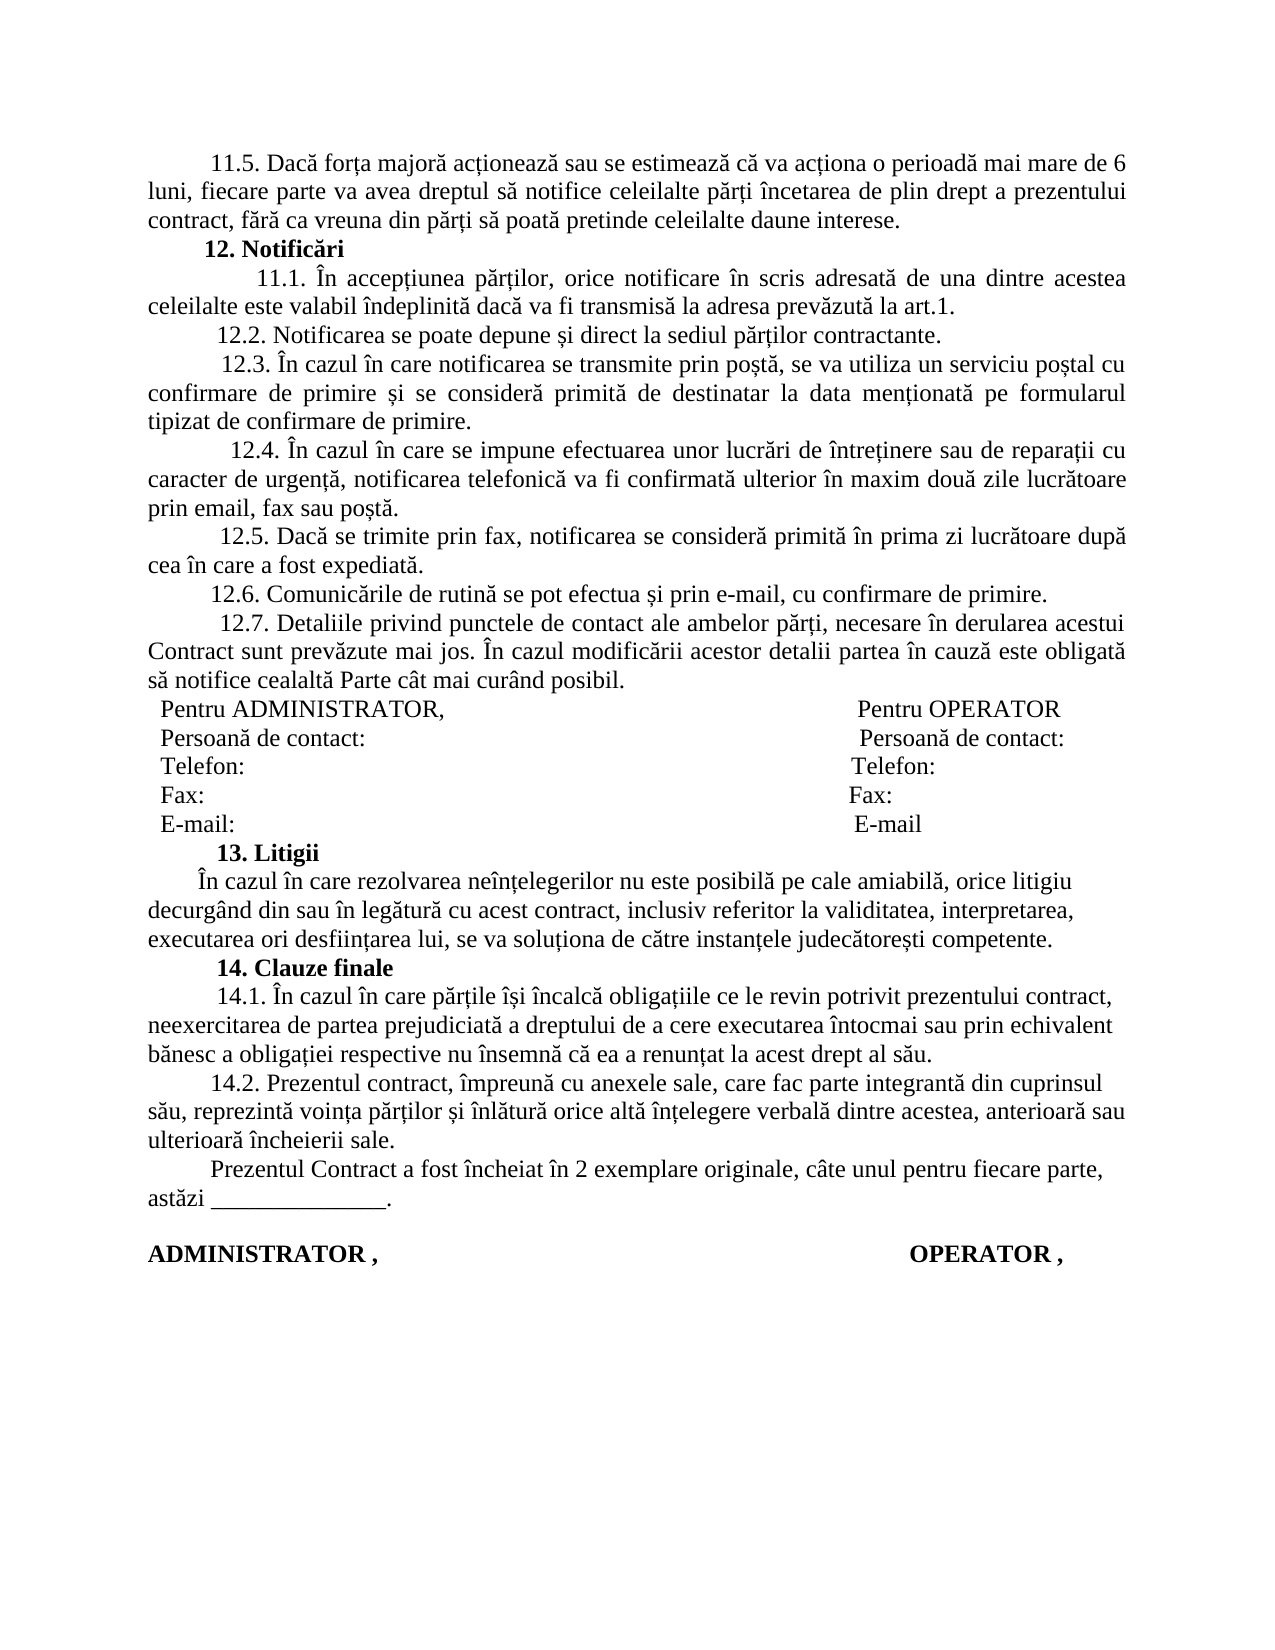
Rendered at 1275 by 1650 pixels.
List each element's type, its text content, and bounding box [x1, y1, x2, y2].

text 11.5. Dacă forța majoră acționează sau se estimează că va acționa o perioadă mai mare de 6 luni, fiecare parte va avea dreptul să notifice celeilalte părți încetarea de plin drept a prezentului contract, fără ca vreuna din părți să poată pretinde celeilalte daune interese. [148, 148, 1127, 234]
text Pentru ADMINISTRATOR, Pentru OPERATOR [148, 694, 1127, 723]
text 12.4. În cazul în care se impune efectuarea unor lucrări de întreținere sau de reparații cu caracter de urgență, notificarea telefonică va fi confirmată ulterior în maxim două zile lucrătoare prin email, fax sau poștă. [148, 435, 1127, 521]
text 12.3. În cazul în care notificarea se transmite prin poștă, se va utiliza un serviciu poștal cu confirmare de primire și se consideră primită de destinatar la data menționată pe formularul tipizat de confirmare de primire. [148, 349, 1127, 435]
text 12.6. Comunicările de rutină se pot efectua și prin e-mail, cu confirmare de primire. [148, 579, 1127, 608]
text Prezentul Contract a fost încheiat în 2 exemplare originale, câte unul pentru fiecare parte, astăzi ______________. [148, 1154, 1127, 1211]
text Fax: Fax: [148, 780, 1127, 809]
text În cazul în care rezolvarea neînțelegerilor nu este posibilă pe cale amiabilă, orice litigiu decurgând din sau în legătură cu acest contract, inclusiv referitor la validitatea, interpretarea, executarea ori desființarea lui, se va soluționa de către instanțele judecătorești competente. [148, 866, 1127, 953]
text 14.1. În cazul în care părțile își încalcă obligațiile ce le revin potrivit prezentului contract, neexercitarea de partea prejudiciată a dreptului de a cere executarea întocmai sau prin echivalent bănesc a obligației respective nu însemnă că ea a renunțat la acest drept al său. [148, 981, 1127, 1068]
text 12. Notificări [148, 234, 1127, 263]
text E-mail: E-mail [148, 809, 1127, 838]
text 14. Clauze finale [148, 953, 1127, 981]
text Telefon: Telefon: [148, 751, 1127, 780]
text Persoană de contact: Persoană de contact: [148, 723, 1127, 751]
text 11.1. În accepțiunea părților, orice notificare în scris adresată de una dintre acestea celeilalte este valabil îndeplinită dacă va fi transmisă la adresa prevăzută la art.1. [148, 263, 1127, 320]
text 14.2. Prezentul contract, împreună cu anexele sale, care fac parte integrantă din cuprinsul său, reprezintă voința părților și înlătură orice altă înțelegere verbală dintre acestea, anterioară sau ulterioară încheierii sale. [148, 1068, 1127, 1154]
text 12.2. Notificarea se poate depune și direct la sediul părților contractante. [148, 320, 1127, 349]
text ADMINISTRATOR , OPERATOR , [148, 1239, 1127, 1268]
text 13. Litigii [148, 838, 1127, 866]
text 12.7. Detaliile privind punctele de contact ale ambelor părți, necesare în derularea acestui Contract sunt prevăzute mai jos. În cazul modificării acestor detalii partea în cauză este obligată să notifice cealaltă Parte cât mai curând posibil. [148, 608, 1127, 694]
text 12.5. Dacă se trimite prin fax, notificarea se consideră primită în prima zi lucrătoare după cea în care a fost expediată. [148, 521, 1127, 579]
